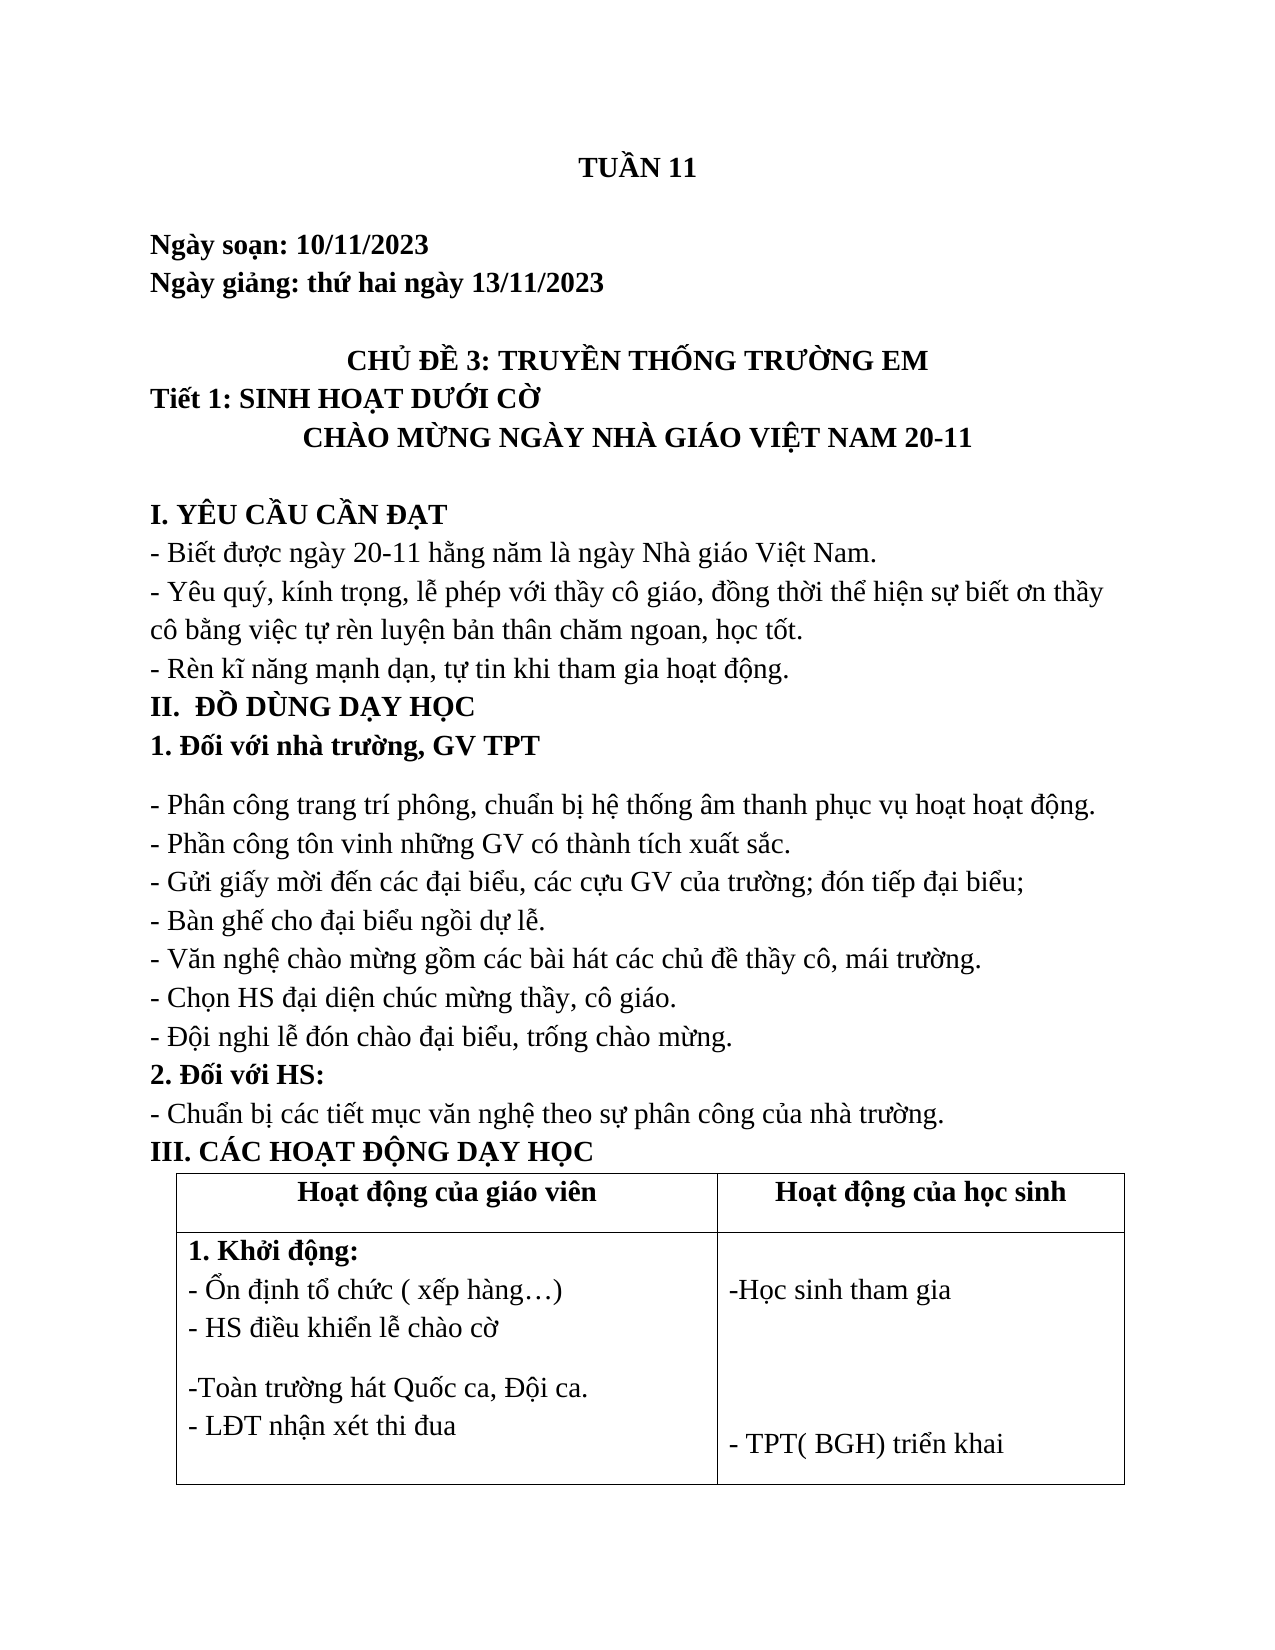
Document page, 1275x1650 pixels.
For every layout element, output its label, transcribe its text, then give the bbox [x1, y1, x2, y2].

text - Bàn ghế cho đại biểu ngồi dự lễ. [150, 903, 1125, 937]
text - Gửi giấy mời đến các đại biểu, các cựu GV của trường; đón tiếp đại biểu; [150, 864, 1125, 898]
text CHÀO MỪNG NGÀY NHÀ GIÁO VIỆT NAM 20-11 [150, 420, 1125, 453]
text TUẦN 11 [150, 150, 1125, 183]
text - Yêu quý, kính trọng, lễ phép với thầy cô giáo, đồng thời thể hiện sự biết ơn thầy cô bằng việc tự rèn luyện bản thân chăm ngoan, học tốt. [150, 574, 1125, 646]
text 2. Đối với HS: [150, 1057, 1125, 1091]
text CHỦ ĐỀ 3: TRUYỀN THỐNG TRƯỜNG EM [150, 343, 1125, 376]
text Ngày soạn: 10/11/2023 [150, 227, 1125, 261]
table_header Hoạt động của học sinh [718, 1174, 1124, 1232]
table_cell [177, 1233, 717, 1484]
text Tiết 1: SINH HOẠT DƯỚI CỜ [150, 381, 1125, 415]
text 1. Đối với nhà trường, GV TPT [150, 728, 1125, 762]
text - Chuẩn bị các tiết mục văn nghệ theo sự phân công của nhà trường. [150, 1096, 1125, 1129]
text Ngày giảng: thứ hai ngày 13/11/2023 [150, 266, 1125, 299]
text - Phân công trang trí phông, chuẩn bị hệ thống âm thanh phục vụ hoạt hoạt động. [150, 787, 1125, 821]
text II. ĐỒ DÙNG DẠY HỌC [150, 689, 1125, 723]
text - Văn nghệ chào mừng gồm các bài hát các chủ đề thầy cô, mái trường. [150, 942, 1125, 975]
text - Đội nghi lễ đón chào đại biểu, trống chào mừng. [150, 1019, 1125, 1052]
text - Chọn HS đại diện chúc mừng thầy, cô giáo. [150, 980, 1125, 1014]
text - Biết được ngày 20-11 hằng năm là ngày Nhà giáo Việt Nam. [150, 535, 1125, 569]
text III. CÁC HOẠT ĐỘNG DẠY HỌC [150, 1134, 1125, 1168]
text - Phần công tôn vinh những GV có thành tích xuất sắc. [150, 826, 1125, 859]
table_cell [718, 1233, 1124, 1484]
text I. YÊU CẦU CẦN ĐẠT [150, 497, 1125, 530]
text - Rèn kĩ năng mạnh dạn, tự tin khi tham gia hoạt động. [150, 651, 1125, 684]
table_header Hoạt động của giáo viên [177, 1174, 717, 1232]
